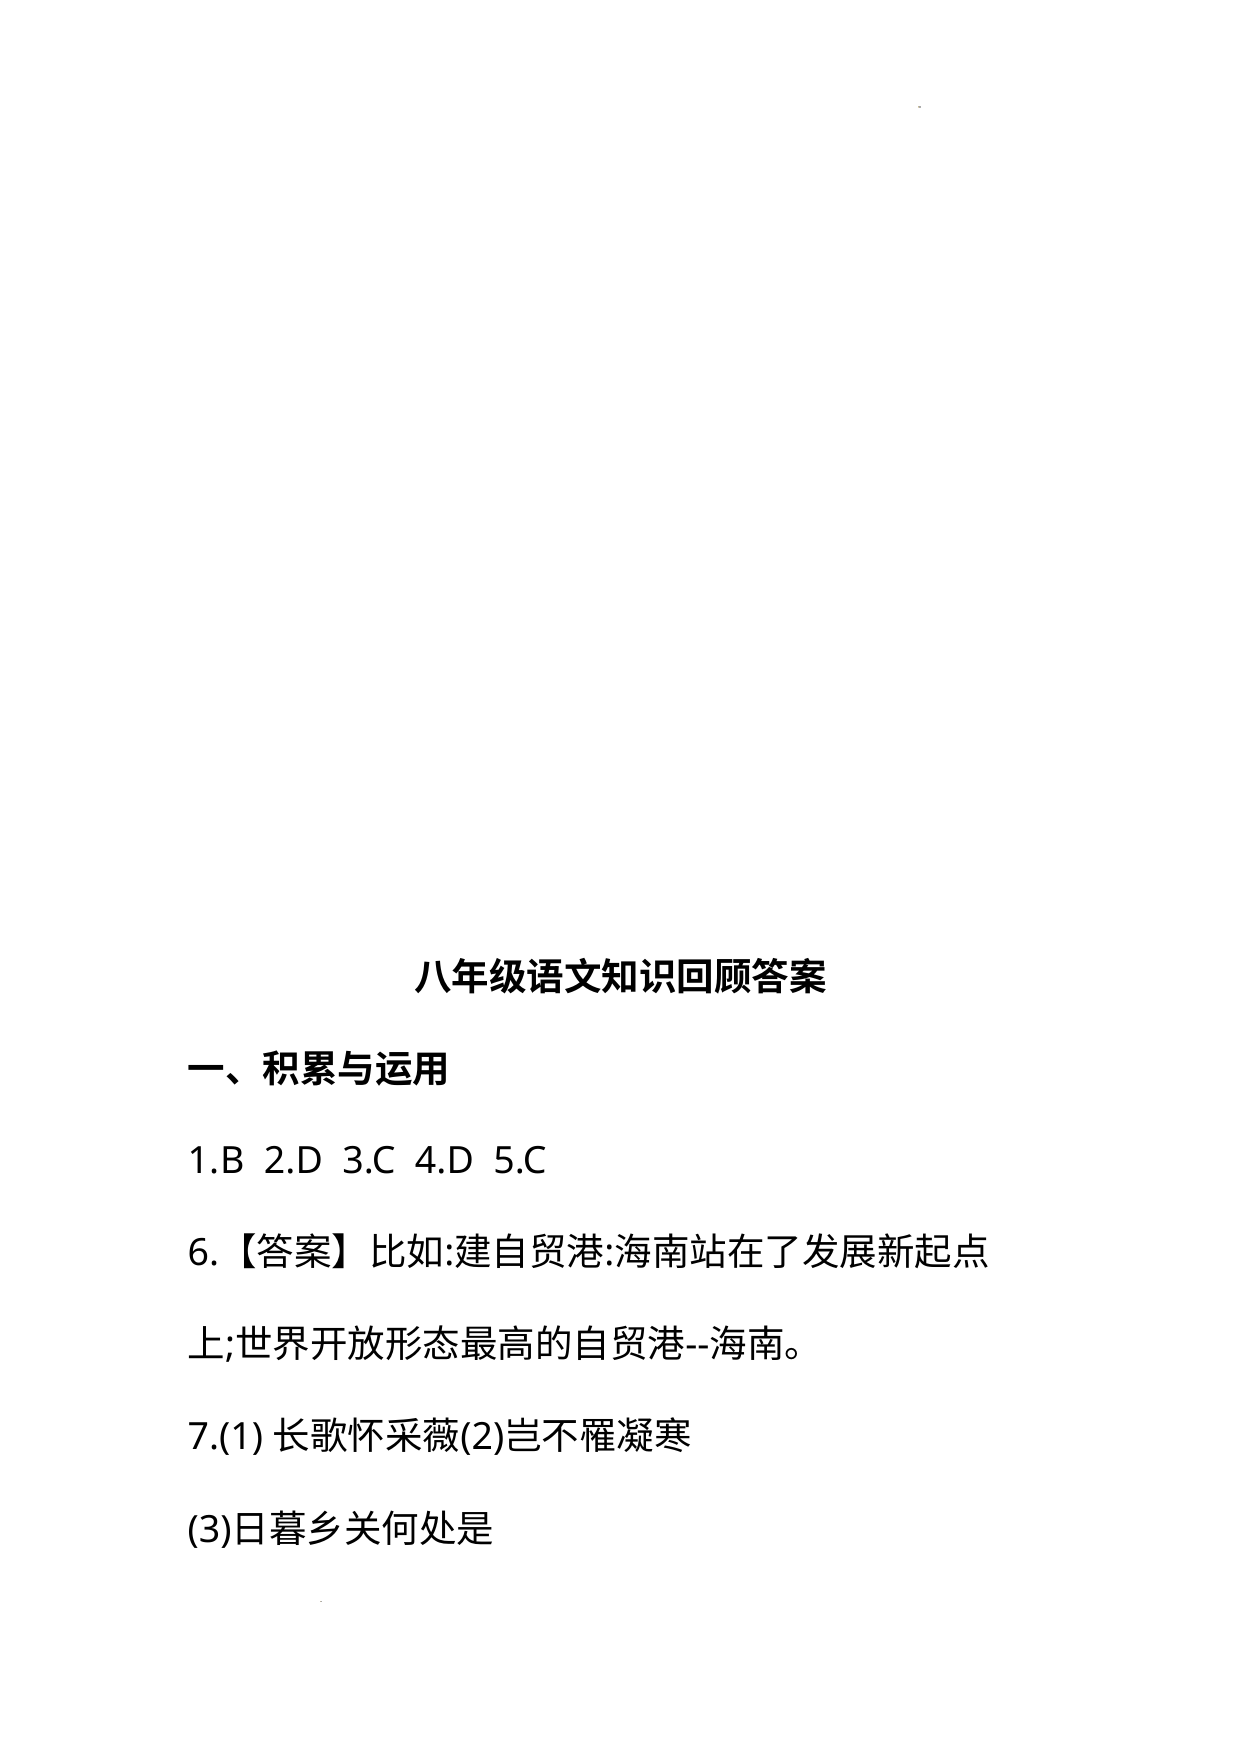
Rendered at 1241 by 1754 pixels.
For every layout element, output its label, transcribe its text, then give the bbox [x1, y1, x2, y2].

text 一、积累与运用 [187, 1034, 1053, 1099]
list 7.(1) 长歌怀采薇(2)岂不罹凝寒 [187, 1401, 1053, 1466]
list 上;世界开放形态最高的自贸港--海南。 [187, 1309, 1053, 1374]
list 6.【答案】比如:建自贸港:海南站在了发展新起点 [187, 1217, 1053, 1282]
text 八年级语文知识回顾答案 [187, 942, 1053, 1007]
list (3)日暮乡关何处是 [187, 1493, 1053, 1558]
list B 2.D 3.C 4.D 5.C [187, 1126, 1053, 1191]
